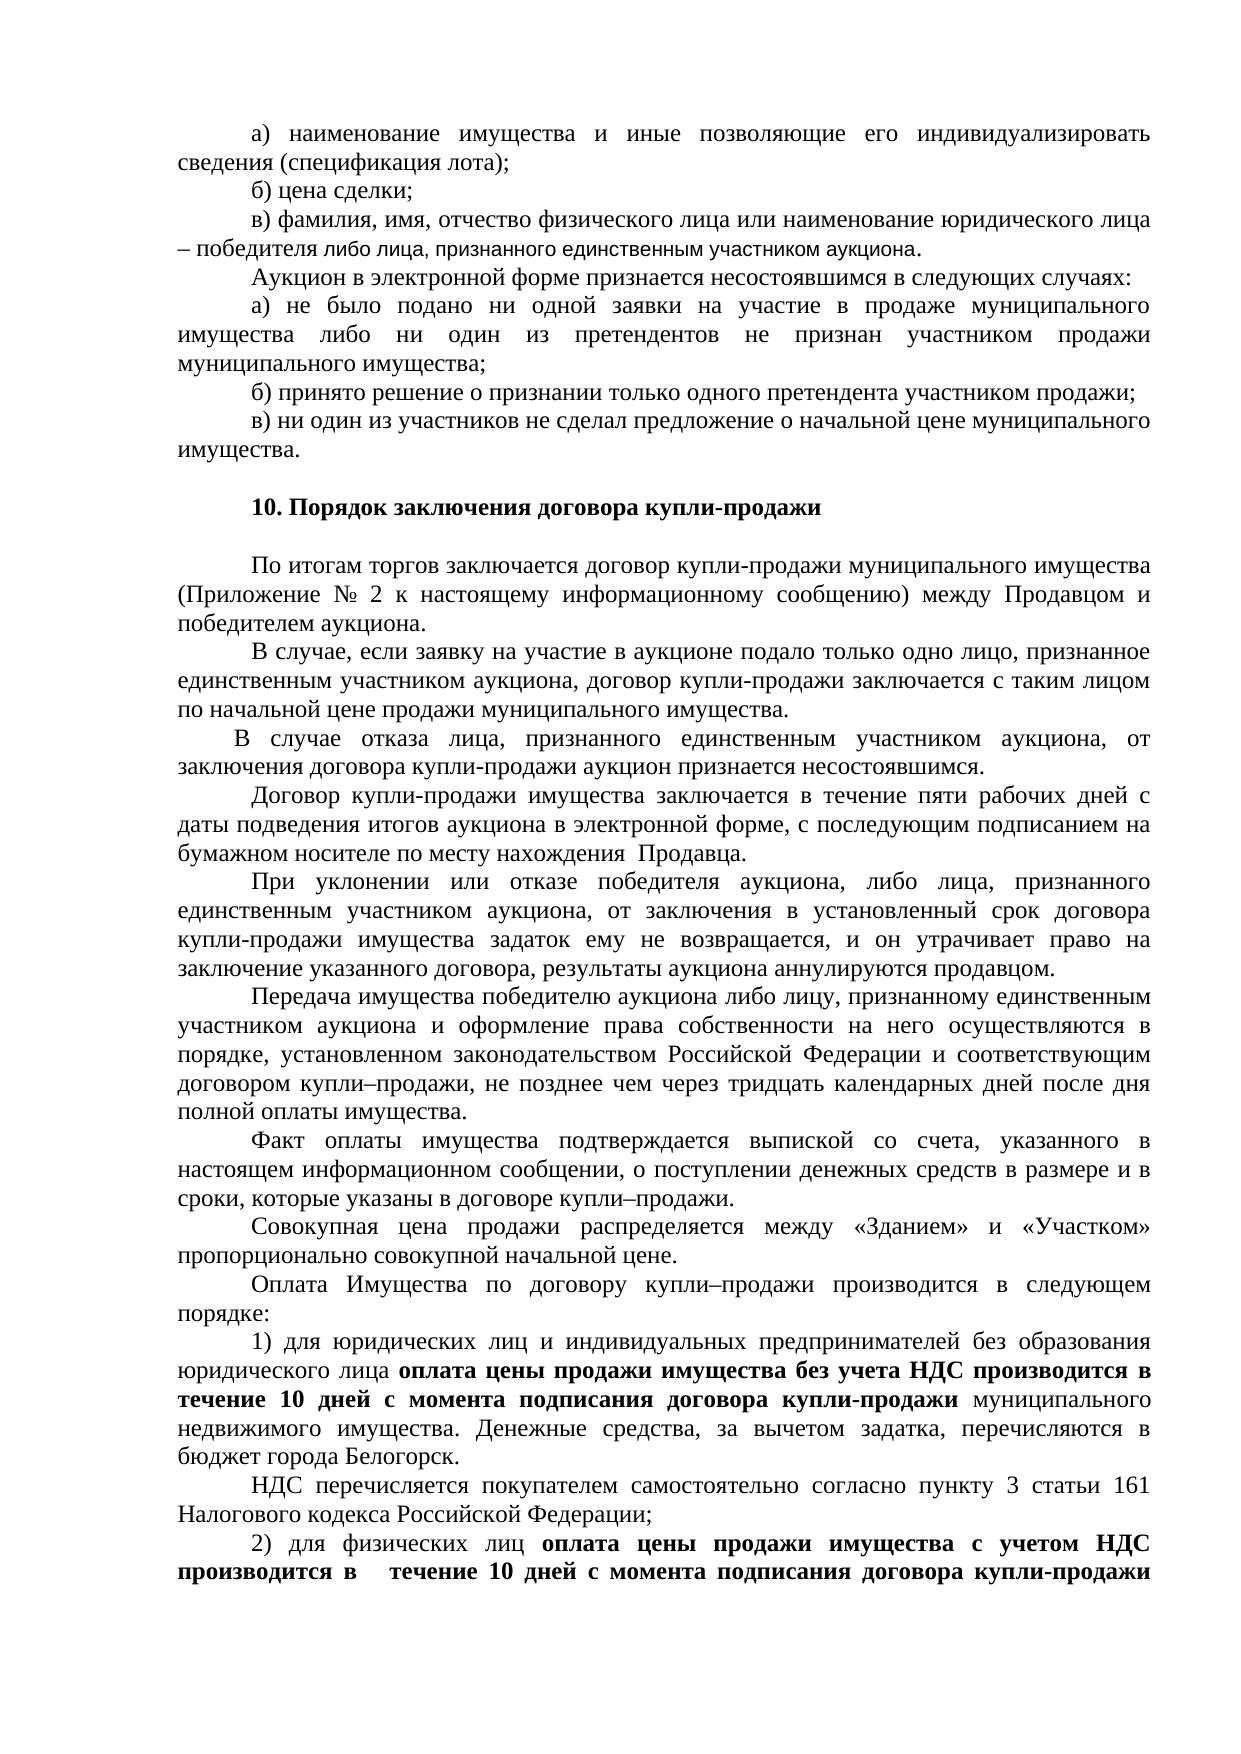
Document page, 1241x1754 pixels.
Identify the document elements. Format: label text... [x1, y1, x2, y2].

text В случае, если заявку на участие в аукционе подало только одно лицо, признанное единственным участником аукциона, договор купли-продажи заключается с таким лицом по начальной цене продажи муниципального имущества. [177, 636, 1152, 723]
text а) не было подано ни одной заявки на участие в продаже муниципального имущества либо ни один из претендентов не признан участником продажи муниципального имущества; [177, 291, 1152, 377]
text б) цена сделки; [177, 176, 1152, 204]
text в) ни один из участников не сделал предложение о начальной цене муниципального имущества. [177, 406, 1152, 463]
text Договор купли-продажи имущества заключается в течение пяти рабочих дней с даты подведения итогов аукциона в электронной форме, с последующим подписанием на бумажном носителе по месту нахождения Продавца. [177, 780, 1152, 866]
text Аукцион в электронной форме признается несостоявшимся в следующих случаях: [177, 262, 1152, 291]
text б) принято решение о признании только одного претендента участником продажи; [177, 377, 1152, 406]
text 1) для юридических лиц и индивидуальных предпринимателей без образования юридического лица оплата цены продажи имущества без учета НДС производится в течение 10 дней с момента подписания договора купли-продажи муниципального недвижимого имущества. Денежные средства, за вычетом задатка, перечисляются в бюджет города Белогорск. [177, 1326, 1152, 1470]
text Оплата Имущества по договору купли–продажи производится в следующем порядке: [177, 1269, 1152, 1326]
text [177, 1528, 1152, 1585]
text Факт оплаты имущества подтверждается выпиской со счета, указанного в настоящем информационном сообщении, о поступлении денежных средств в размере и в сроки, которые указаны в договоре купли–продажи. [177, 1125, 1152, 1211]
text в) фамилия, имя, отчество физического лица или наименование юридического лица – победителя либо лица, признанного единственным участником аукциона. [177, 204, 1152, 262]
text 10. Порядок заключения договора купли-продажи [177, 492, 1152, 521]
text При уклонении или отказе победителя аукциона, либо лица, признанного единственным участником аукциона, от заключения в установленный срок договора купли-продажи имущества задаток ему не возвращается, и он утрачивает право на заключение указанного договора, результаты аукциона аннулируются продавцом. [177, 866, 1152, 981]
text Передача имущества победителю аукциона либо лицу, признанному единственным участником аукциона и оформление права собственности на него осуществляются в порядке, установленном законодательством Российской Федерации и соответствующим договором купли–продажи, не позднее чем через тридцать календарных дней после дня полной оплаты имущества. [177, 981, 1152, 1125]
text В случае отказа лица, признанного единственным участником аукциона, от заключения договора купли-продажи аукцион признается несостоявшимся. [177, 723, 1152, 780]
text НДС перечисляется покупателем самостоятельно согласно пункту 3 статьи 161 Налогового кодекса Российской Федерации; [177, 1470, 1152, 1528]
text По итогам торгов заключается договор купли-продажи муниципального имущества (Приложение № 2 к настоящему информационному сообщению) между Продавцом и победителем аукциона. [177, 550, 1152, 636]
text а) наименование имущества и иные позволяющие его индивидуализировать сведения (спецификация лота); [177, 118, 1152, 176]
text Совокупная цена продажи распределяется между «Зданием» и «Участком» пропорционально совокупной начальной цене. [177, 1211, 1152, 1269]
